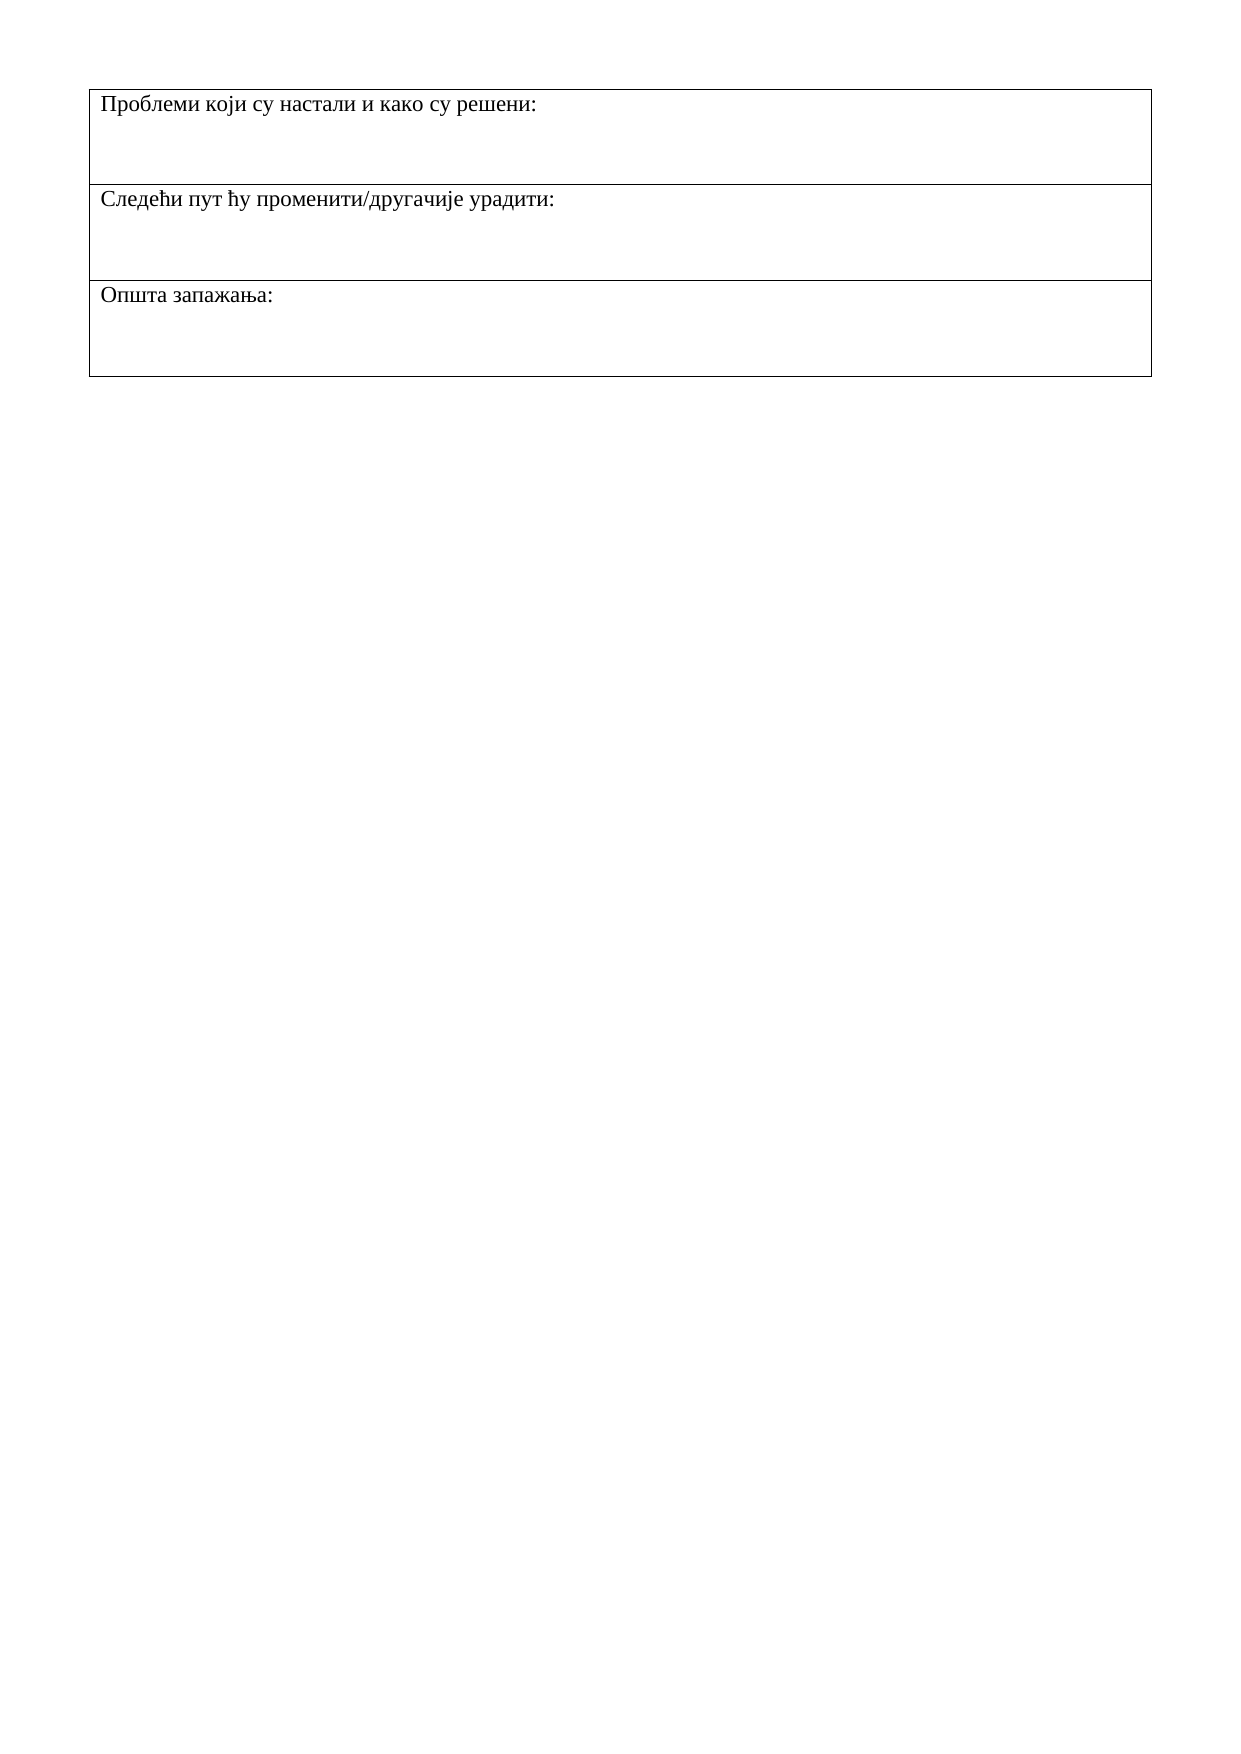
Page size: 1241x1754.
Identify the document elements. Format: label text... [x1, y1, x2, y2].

table_cell Следећи пут ћу променити/другачије урадити: [90, 185, 1151, 280]
table_cell Проблеми који су настали и како су решени: [90, 90, 1151, 184]
table_cell Општа запажања: [90, 281, 1151, 376]
